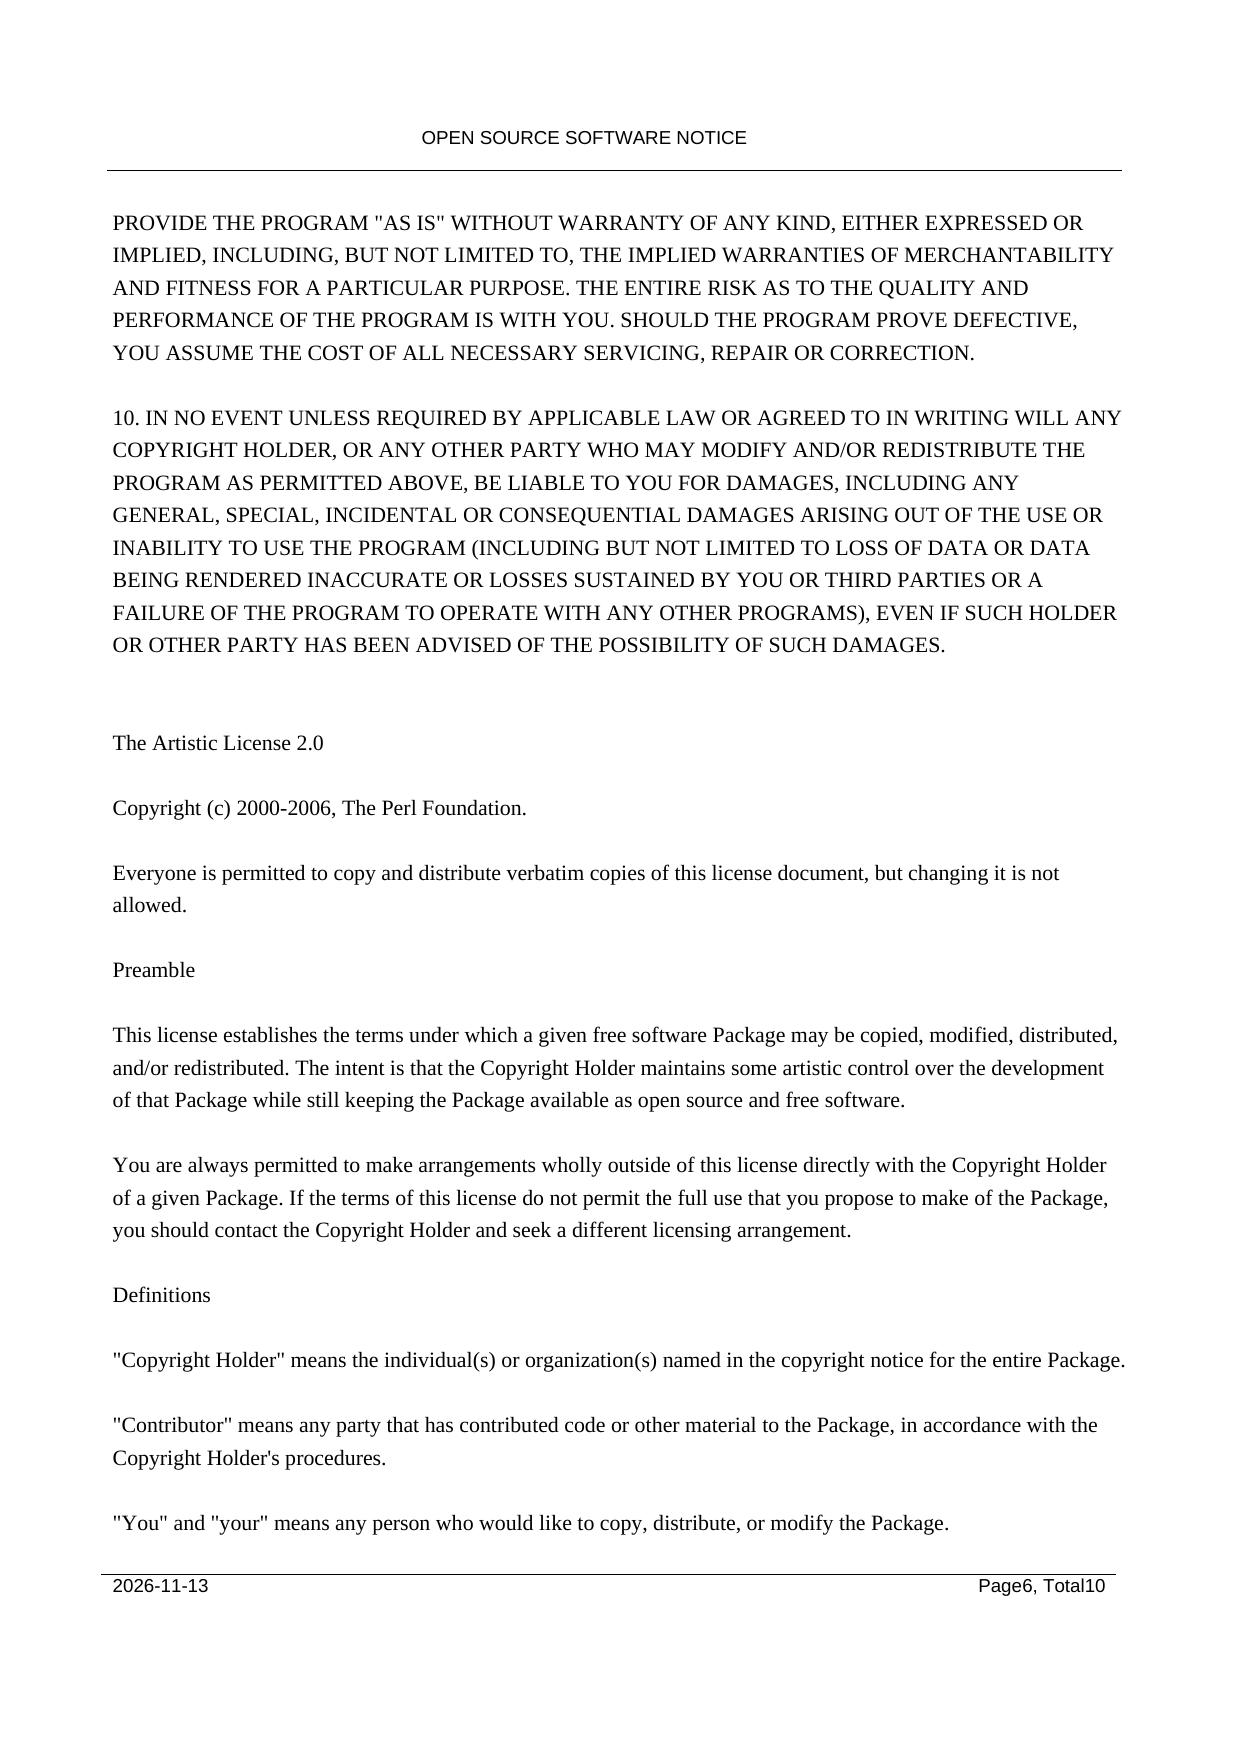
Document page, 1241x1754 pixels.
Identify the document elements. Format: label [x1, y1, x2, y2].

text [112, 206, 1128, 1539]
